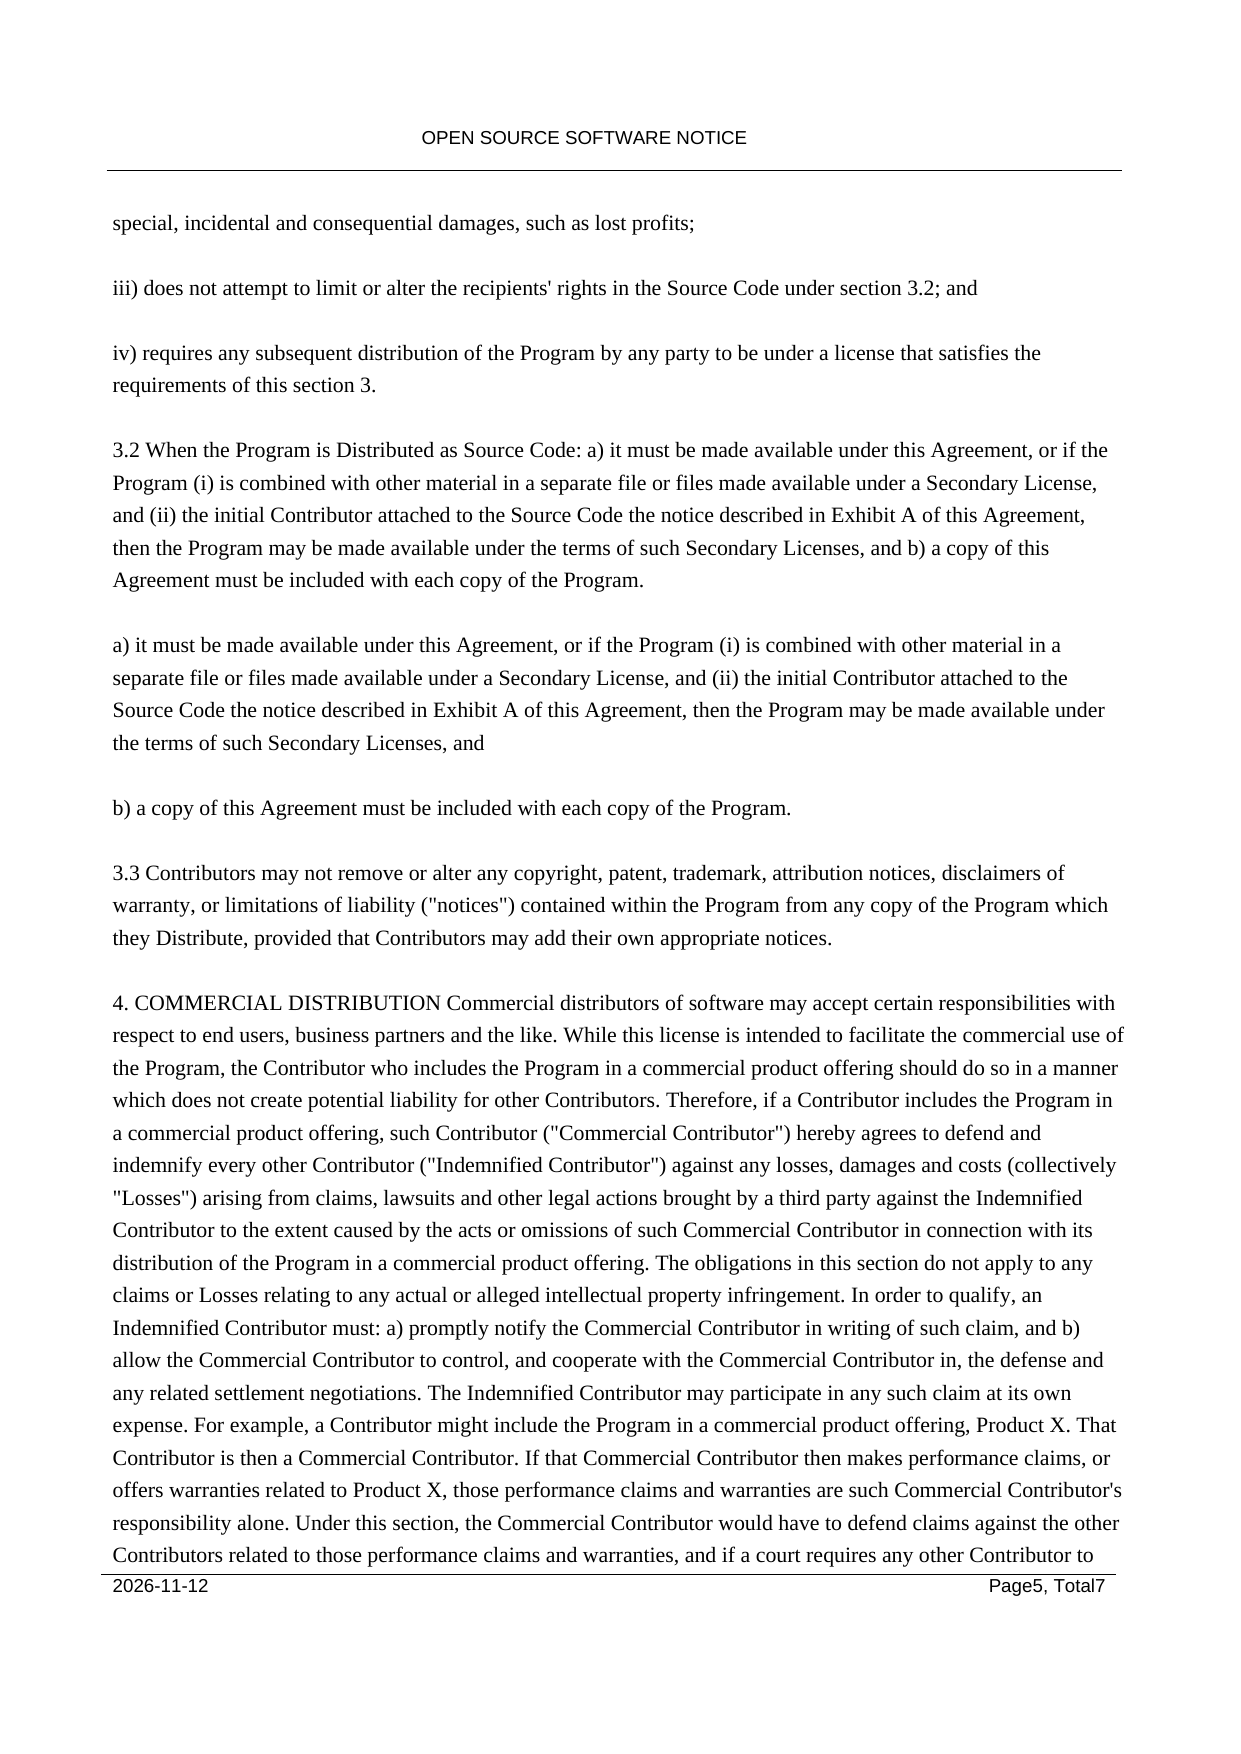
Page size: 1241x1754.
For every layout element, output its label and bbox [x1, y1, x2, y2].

text [112, 206, 1128, 1571]
